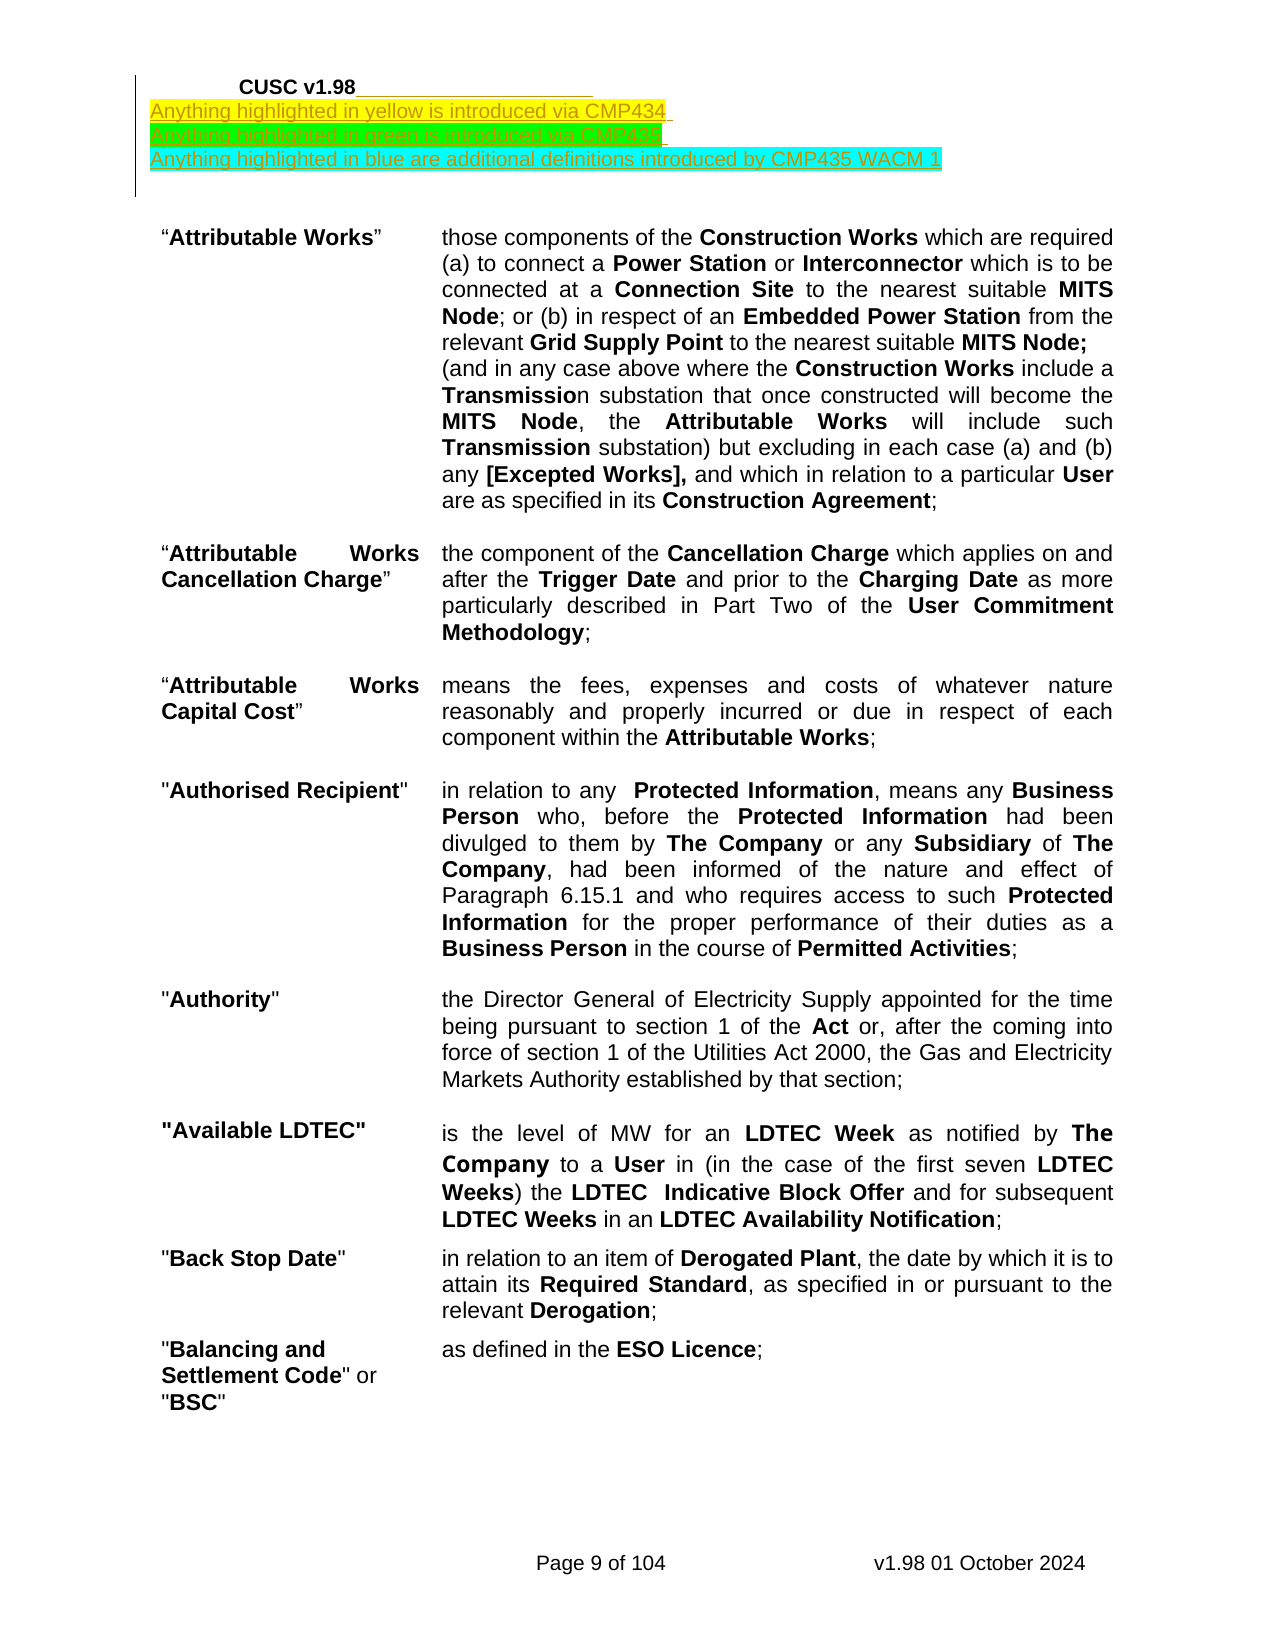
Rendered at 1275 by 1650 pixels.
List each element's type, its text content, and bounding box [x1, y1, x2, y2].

table_cell "Balancing and Settlement Code" or "BSC" [150, 1336, 431, 1440]
table_cell "Authorised Recipient" [150, 777, 431, 986]
table_cell means the fees, expenses and costs of whatever nature reasonably and properly incurred or due in respect of each component within the Attributable Works; [431, 672, 1124, 777]
table_cell “Attributable Works Capital Cost” [150, 672, 431, 777]
table_cell "Available LDTEC" [150, 1117, 431, 1244]
table_cell "Authority" [150, 986, 431, 1117]
table_cell the component of the Cancellation Charge which applies on and after the Trigger Date and prior to the Charging Date as more particularly described in Part Two of the User Commitment Methodology; [431, 540, 1124, 672]
table_cell the Director General of Electricity Supply appointed for the time being pursuant to section 1 of the Act or, after the coming into force of section 1 of the Utilities Act 2000, the Gas and Electricity Markets Authority established by that section; [431, 986, 1124, 1117]
table_cell “Attributable Works” [150, 224, 431, 540]
table_cell is the level of MW for an LDTEC Week as notified by The Company to a User in (in the case of the first seven LDTEC Weeks) the LDTEC Indicative Block Offer and for subsequent LDTEC Weeks in an LDTEC Availability Notification; [431, 1117, 1124, 1244]
table_cell as defined in the ESO Licence; [431, 1336, 1124, 1440]
table_cell "Back Stop Date" [150, 1245, 431, 1336]
table_cell “Attributable Works Cancellation Charge” [150, 540, 431, 672]
table_cell in relation to any Protected Information, means any Business Person who, before the Protected Information had been divulged to them by The Company or any Subsidiary of The Company, had been informed of the nature and effect of Paragraph 6.15.1 and who requires access to such Protected Information for the proper performance of their duties as a Business Person in the course of Permitted Activities; [431, 777, 1124, 986]
table_cell those components of the Construction Works which are required (a) to connect a Power Station or Interconnector which is to be connected at a Connection Site to the nearest suitable MITS Node; or (b) in respect of an Embedded Power Station from the relevant Grid Supply Point to the nearest suitable MITS Node; (and in any case above where the Construction Works include a Transmission substation that once constructed will become the MITS Node, the Attributable Works will include such Transmission substation) but excluding in each case (a) and (b) any [Excepted Works], and which in relation to a particular User are as specified in its Construction Agreement; [431, 224, 1124, 540]
table_cell in relation to an item of Derogated Plant, the date by which it is to attain its Required Standard, as specified in or pursuant to the relevant Derogation; [431, 1245, 1124, 1336]
